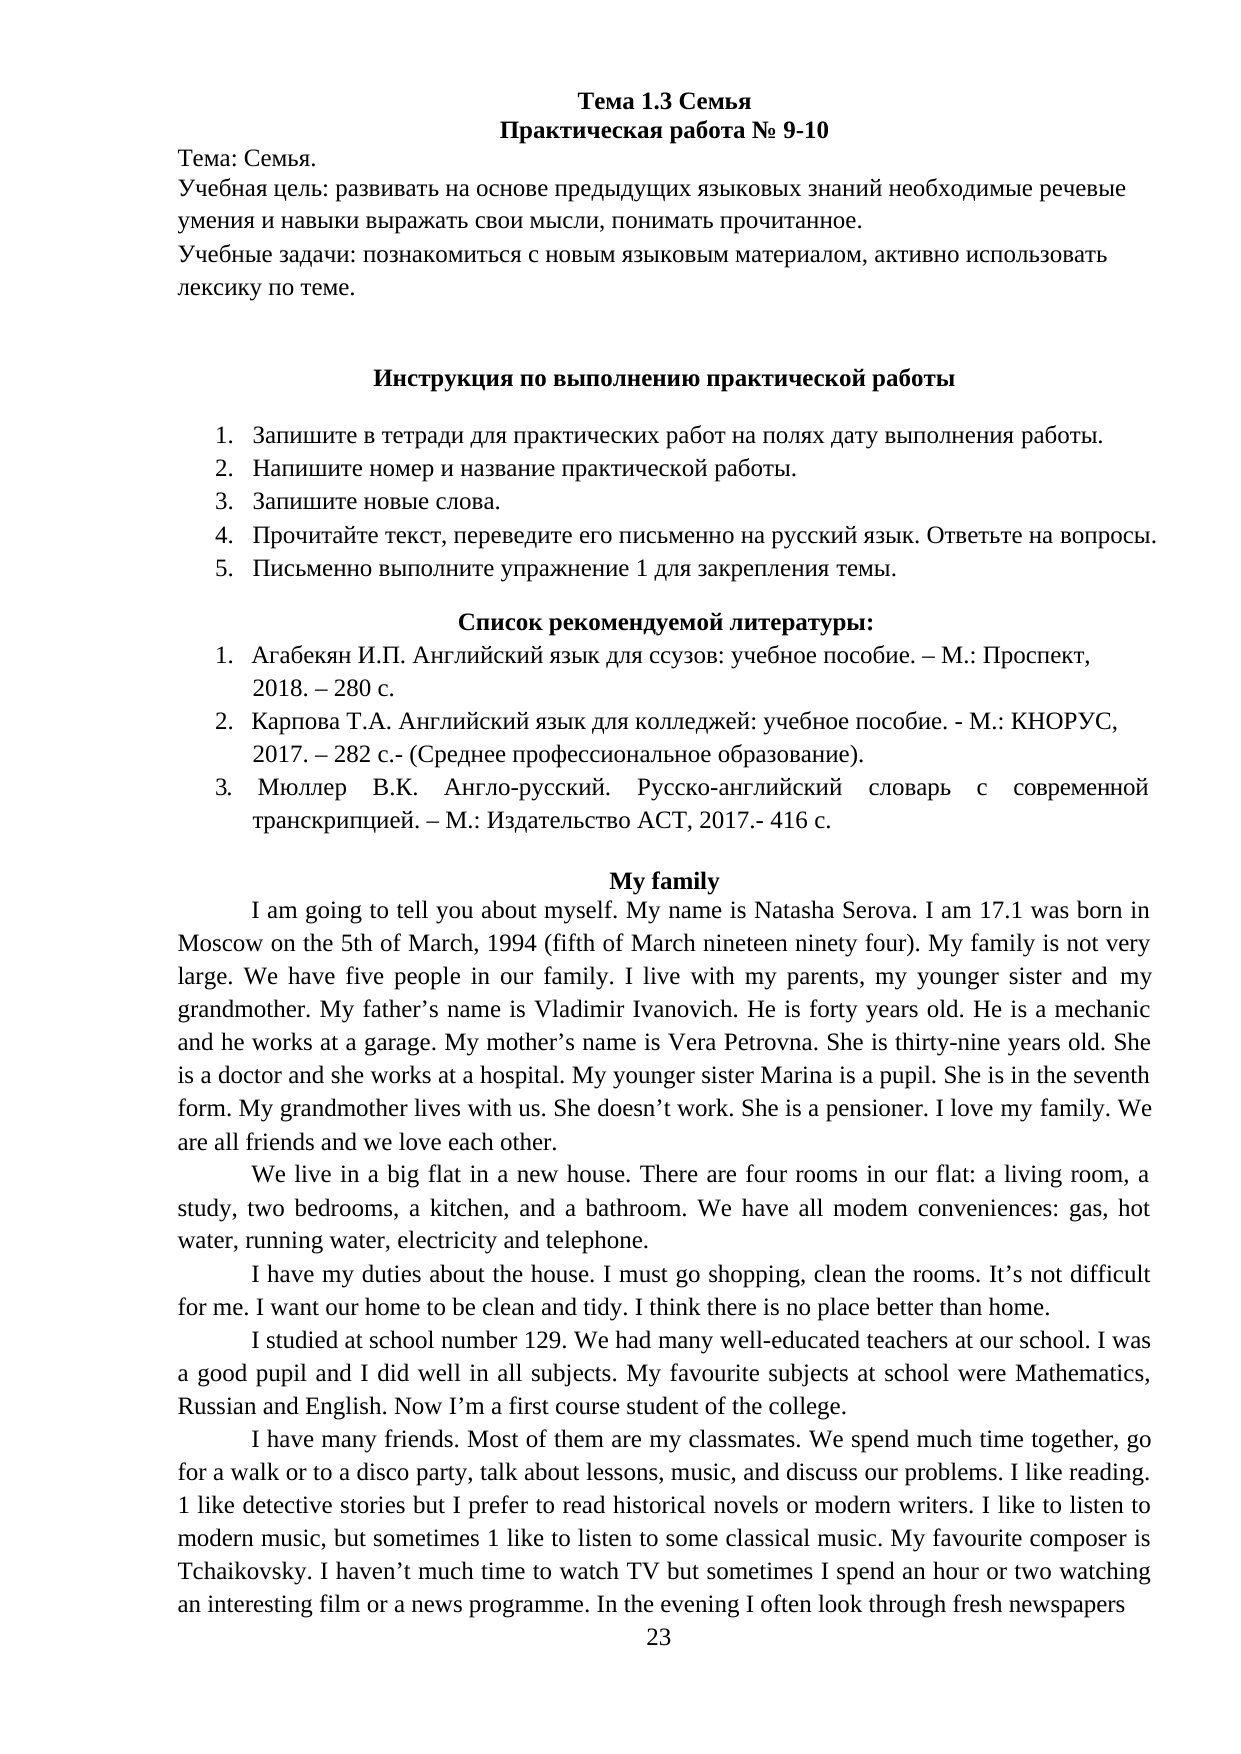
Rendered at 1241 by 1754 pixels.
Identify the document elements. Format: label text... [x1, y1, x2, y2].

list Прочитайте текст, переведите его письменно на русский язык. Ответьте на вопросы. [215, 520, 1215, 548]
text Учебная цель: развивать на основе предыдущих языковых знаний необходимые речевые умения и навыки выражать свои мысли, понимать прочитанное. [177, 173, 1150, 234]
text Тема: Семья. [177, 143, 320, 172]
text I studied at school number 129. We had many well-educated teachers at our school. I was a good pupil and I did well in all subjects. My favourite subjects at school were Mathematics, Russian and English. Now I’m a first course student of the college. [177, 1325, 1152, 1419]
subtitle My family [609, 867, 1215, 895]
text Практическая работа № 9-10 [497, 115, 831, 144]
text I am going to tell you about myself. My name is Natasha Serova. I am 17.1 was born in Moscow on the 5th of March, 1994 (fifth of March nineteen ninety four). My family is not very large. We have five people in our family. I live with my parents, my younger sister and my grandmother. My father’s name is Vladimir Ivanovich. He is forty years old. He is a mechanic and he works at a garage. My mother’s name is Vera Petrovna. She is thirty-nine years old. She is a doctor and she works at a hospital. My younger sister Marina is a pupil. She is in the seventh form. My grandmother lives with us. She doesn’t work. She is a pensioner. I love my family. We are all friends and we love each other. [177, 895, 1152, 1155]
list Агабекян И.П. Английский язык для ссузов: учебное пособие. – М.: Проспект, 2018. – 280 с. [215, 640, 1152, 702]
list Запишите в тетради для практических работ на полях дату выполнения работы. [215, 420, 1215, 449]
subtitle Список рекомендуемой литературы: [458, 607, 1215, 636]
list Письменно выполните упражнение 1 для закрепления темы. [215, 553, 1215, 581]
text I have many friends. Most of them are my classmates. We spend much time together, go for a walk or to a disco party, talk about lessons, music, and discuss our problems. I like reading. 1 like detective stories but I prefer to read historical novels or modern writers. I like to listen to modern music, but sometimes 1 like to listen to some classical music. My favourite composer is Tchaikovsky. I haven’t much time to watch TV but sometimes I spend an hour or two watching an interesting film or a news programme. In the evening I often look through fresh newspapers [177, 1424, 1152, 1618]
subtitle Тема 1.3 Семья [497, 86, 831, 115]
list Напишите номер и название практической работы. [215, 453, 1215, 482]
subtitle Инструкция по выполнению практической работы [189, 363, 1140, 391]
text Учебные задачи: познакомиться с новым языковым материалом, активно использовать лексику по теме. [177, 239, 1150, 300]
list Мюллер В.К. Англо-русский. Русско-английский словарь с современной транскрипцией. – М.: Издательство АСТ, 2017.- 416 с. [215, 772, 1152, 834]
text We live in a big flat in a new house. There are four rooms in our flat: a living room, a study, two bedrooms, a kitchen, and a bathroom. We have all modem conveniences: gas, hot water, running water, electricity and telephone. [177, 1159, 1152, 1254]
list Карпова Т.А. Английский язык для колледжей: учебное пособие. - М.: КНОРУС, 2017. – 282 с.- (Среднее профессиональное образование). [215, 706, 1152, 768]
text I have my duties about the house. I must go shopping, clean the rooms. It’s not difficult for me. I want our home to be clean and tidy. I think there is no place better than home. [177, 1259, 1152, 1321]
list Запишите новые слова. [215, 486, 1215, 515]
